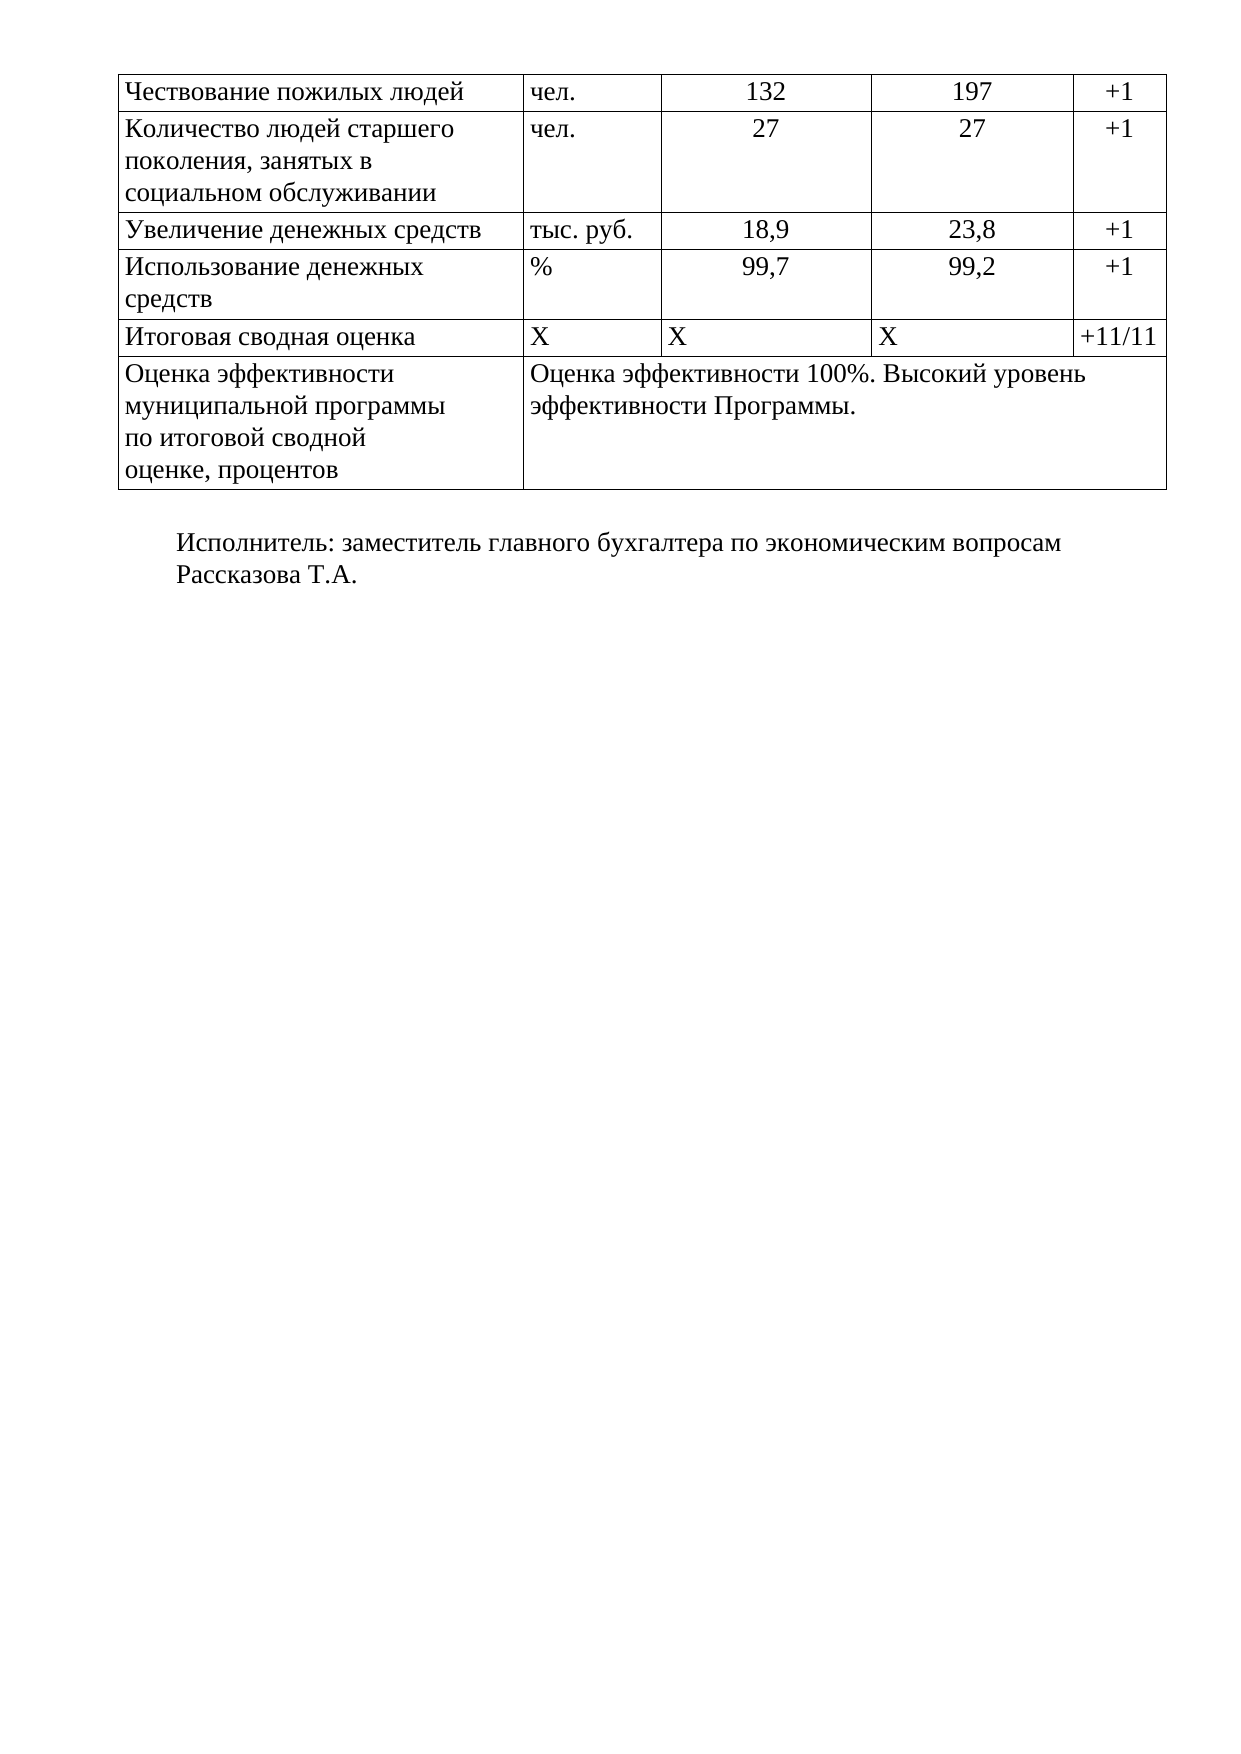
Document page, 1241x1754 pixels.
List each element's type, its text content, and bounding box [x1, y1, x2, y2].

table_cell +1 [1074, 75, 1166, 111]
table_cell чел. [524, 75, 661, 111]
table_cell 18,9 [662, 213, 871, 249]
table_cell Итоговая сводная оценка [119, 320, 523, 356]
table_cell Оценка эффективности 100%. Высокий уровень эффективности Программы. [524, 357, 1166, 489]
table_cell 197 [872, 75, 1073, 111]
table_cell % [524, 250, 661, 318]
table_cell чел. [524, 112, 661, 212]
table_cell Х [524, 320, 661, 356]
table_cell +1 [1074, 112, 1166, 212]
table_cell Количество людей старшего поколения, занятых в социальном обслуживании [119, 112, 523, 212]
table_cell +1 [1074, 213, 1166, 249]
table_cell 23,8 [872, 213, 1073, 249]
table_cell 27 [872, 112, 1073, 212]
text Исполнитель: заместитель главного бухгалтера по экономическим вопросам Рассказова Т.А. [176, 526, 1159, 589]
table_cell 27 [662, 112, 871, 212]
table_cell Х [662, 320, 871, 356]
table_cell +11/11 [1074, 320, 1166, 356]
table_cell тыс. руб. [524, 213, 661, 249]
table_cell Увеличение денежных средств [119, 213, 523, 249]
table_cell Чествование пожилых людей [119, 75, 523, 111]
table_cell Х [872, 320, 1073, 356]
table_cell Использование денежных средств [119, 250, 523, 318]
table_cell +1 [1074, 250, 1166, 318]
table_cell Оценка эффективности муниципальной программы по итоговой сводной оценке, процентов [119, 357, 523, 489]
table_cell 99,2 [872, 250, 1073, 318]
table_cell 132 [662, 75, 871, 111]
table_cell 99,7 [662, 250, 871, 318]
